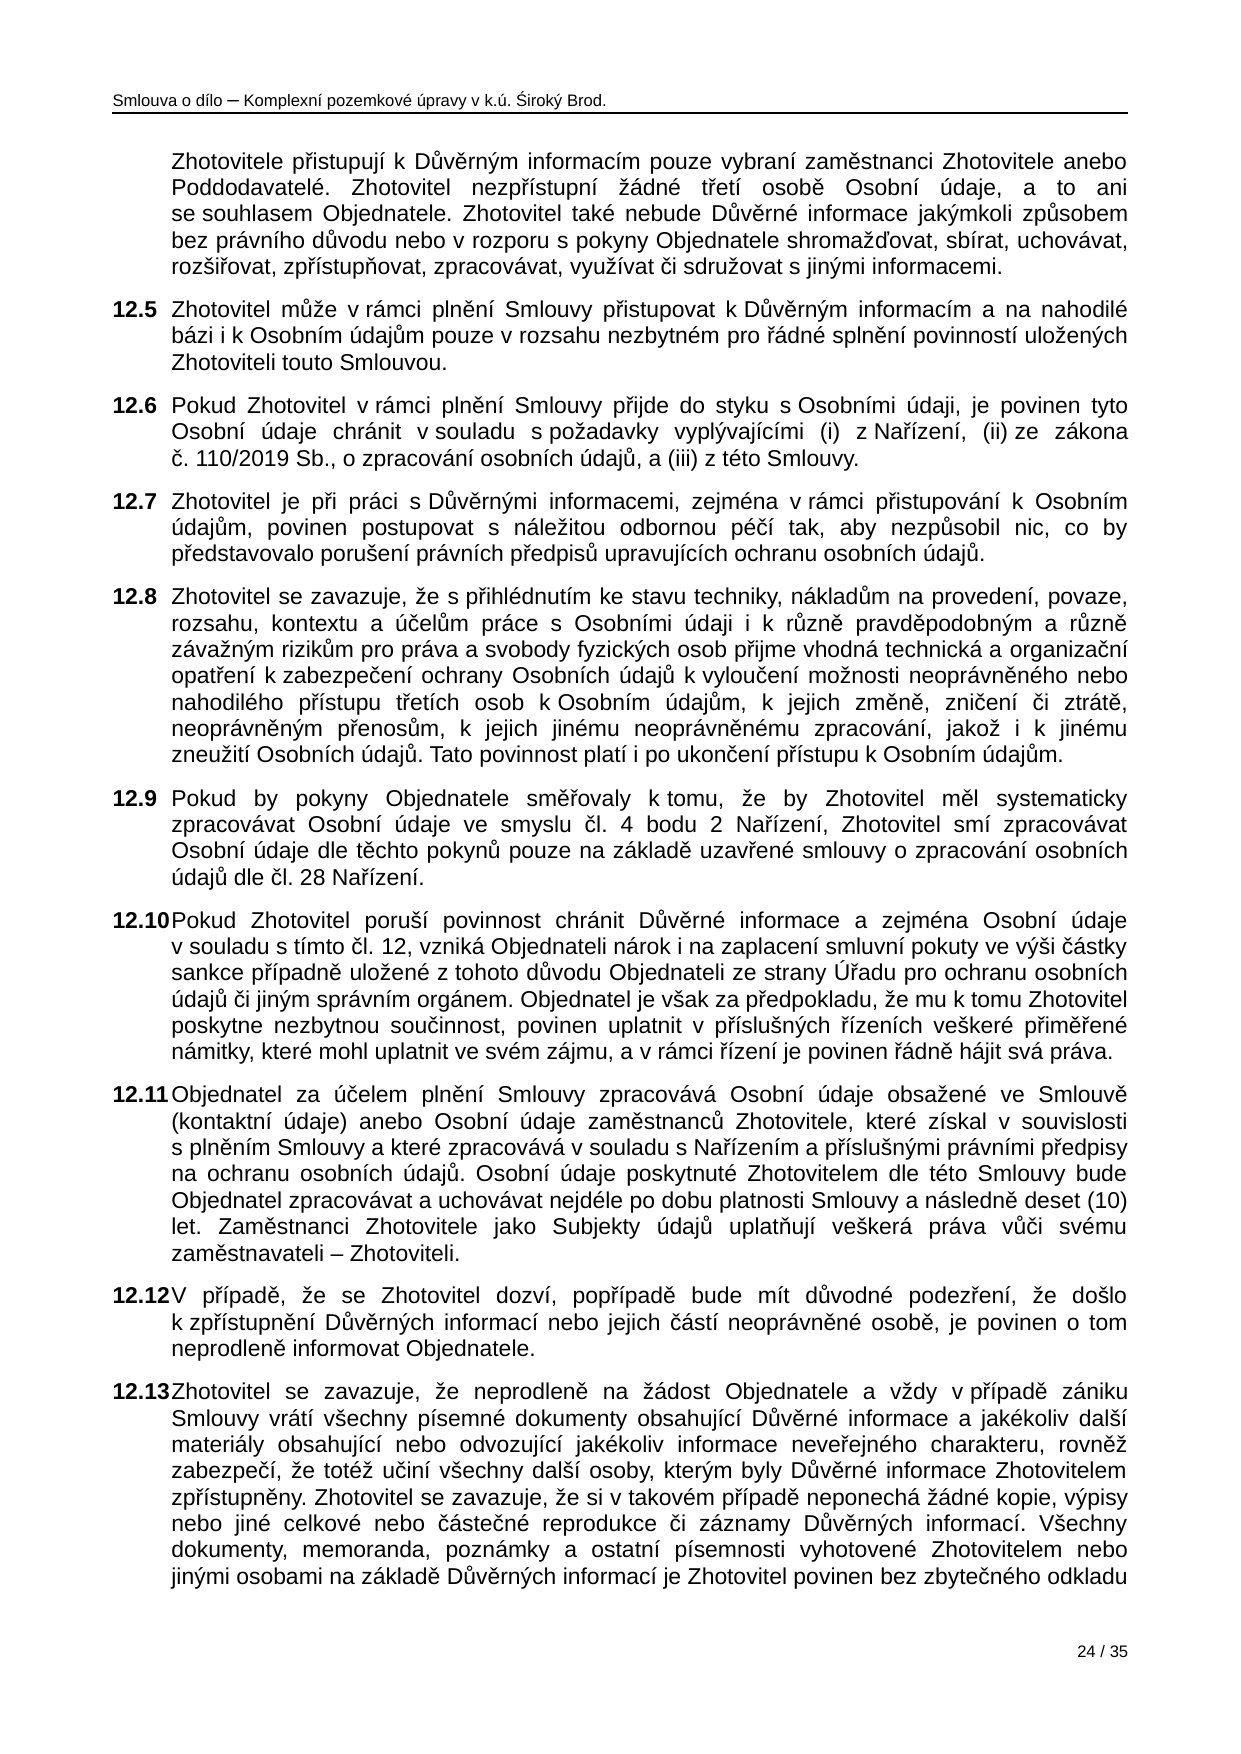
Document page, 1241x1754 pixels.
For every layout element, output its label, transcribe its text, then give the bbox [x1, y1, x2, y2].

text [112, 1378, 1128, 1589]
text Pokud Zhotovitel poruší povinnost chránit Důvěrné informace a zejména Osobní údaje v souladu s tímto čl. 12, vzniká Objednateli nárok i na zaplacení smluvní pokuty ve výši částky sankce případně uložené z tohoto důvodu Objednateli ze strany Úřadu pro ochranu osobních údajů či jiným správním orgánem. Objednatel je však za předpokladu, že mu k tomu Zhotovitel poskytne nezbytnou součinnost, povinen uplatnit v příslušných řízeních veškeré přiměřené námitky, které mohl uplatnit ve svém zájmu, a v rámci řízení je povinen řádně hájit svá práva. [112, 907, 1128, 1065]
text Zhotovitel může v rámci plnění Smlouvy přistupovat k Důvěrným informacím a na nahodilé bázi i k Osobním údajům pouze v rozsahu nezbytném pro řádné splnění povinností uložených Zhotoviteli touto Smlouvou. [112, 296, 1128, 375]
text Objednatel za účelem plnění Smlouvy zpracovává Osobní údaje obsažené ve Smlouvě (kontaktní údaje) anebo Osobní údaje zaměstnanců Zhotovitele, které získal v souvislosti s plněním Smlouvy a které zpracovává v souladu s Nařízením a příslušnými právními předpisy na ochranu osobních údajů. Osobní údaje poskytnuté Zhotovitelem dle této Smlouvy bude Objednatel zpracovávat a uchovávat nejdéle po dobu platnosti Smlouvy a následně deset (10) let. Zaměstnanci Zhotovitele jako Subjekty údajů uplatňují veškerá práva vůči svému zaměstnavateli – Zhotoviteli. [112, 1081, 1128, 1266]
text Pokud Zhotovitel v rámci plnění Smlouvy přijde do styku s Osobními údaji, je povinen tyto Osobní údaje chránit v souladu s požadavky vyplývajícími (i) z Nařízení, (ii) ze zákona č. 110/2019 Sb., o zpracování osobních údajů, a (iii) z této Smlouvy. [112, 392, 1128, 471]
text Zhotovitel se zavazuje, že s přihlédnutím ke stavu techniky, nákladům na provedení, povaze, rozsahu, kontextu a účelům práce s Osobními údaji i k různě pravděpodobným a různě závažným rizikům pro práva a svobody fyzických osob přijme vhodná technická a organizační opatření k zabezpečení ochrany Osobních údajů k vyloučení možnosti neoprávněného nebo nahodilého přístupu třetích osob k Osobním údajům, k jejich změně, zničení či ztrátě, neoprávněným přenosům, k jejich jinému neoprávněnému zpracování, jakož i k jinému zneužití Osobních údajů. Tato povinnost platí i po ukončení přístupu k Osobním údajům. [112, 583, 1128, 768]
text Pokud by pokyny Objednatele směřovaly k tomu, že by Zhotovitel měl systematicky zpracovávat Osobní údaje ve smyslu čl. 4 bodu 2 Nařízení, Zhotovitel smí zpracovávat Osobní údaje dle těchto pokynů pouze na základě uzavřené smlouvy o zpracování osobních údajů dle čl. 28 Nařízení. [112, 784, 1128, 890]
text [112, 148, 1128, 279]
text V případě, že se Zhotovitel dozví, popřípadě bude mít důvodné podezření, že došlo k zpřístupnění Důvěrných informací nebo jejich částí neoprávněné osobě, je povinen o tom neprodleně informovat Objednatele. [112, 1282, 1128, 1362]
text Zhotovitel je při práci s Důvěrnými informacemi, zejména v rámci přistupování k Osobním údajům, povinen postupovat s náležitou odbornou péčí tak, aby nezpůsobil nic, co by představovalo porušení právních předpisů upravujících ochranu osobních údajů. [112, 488, 1128, 567]
